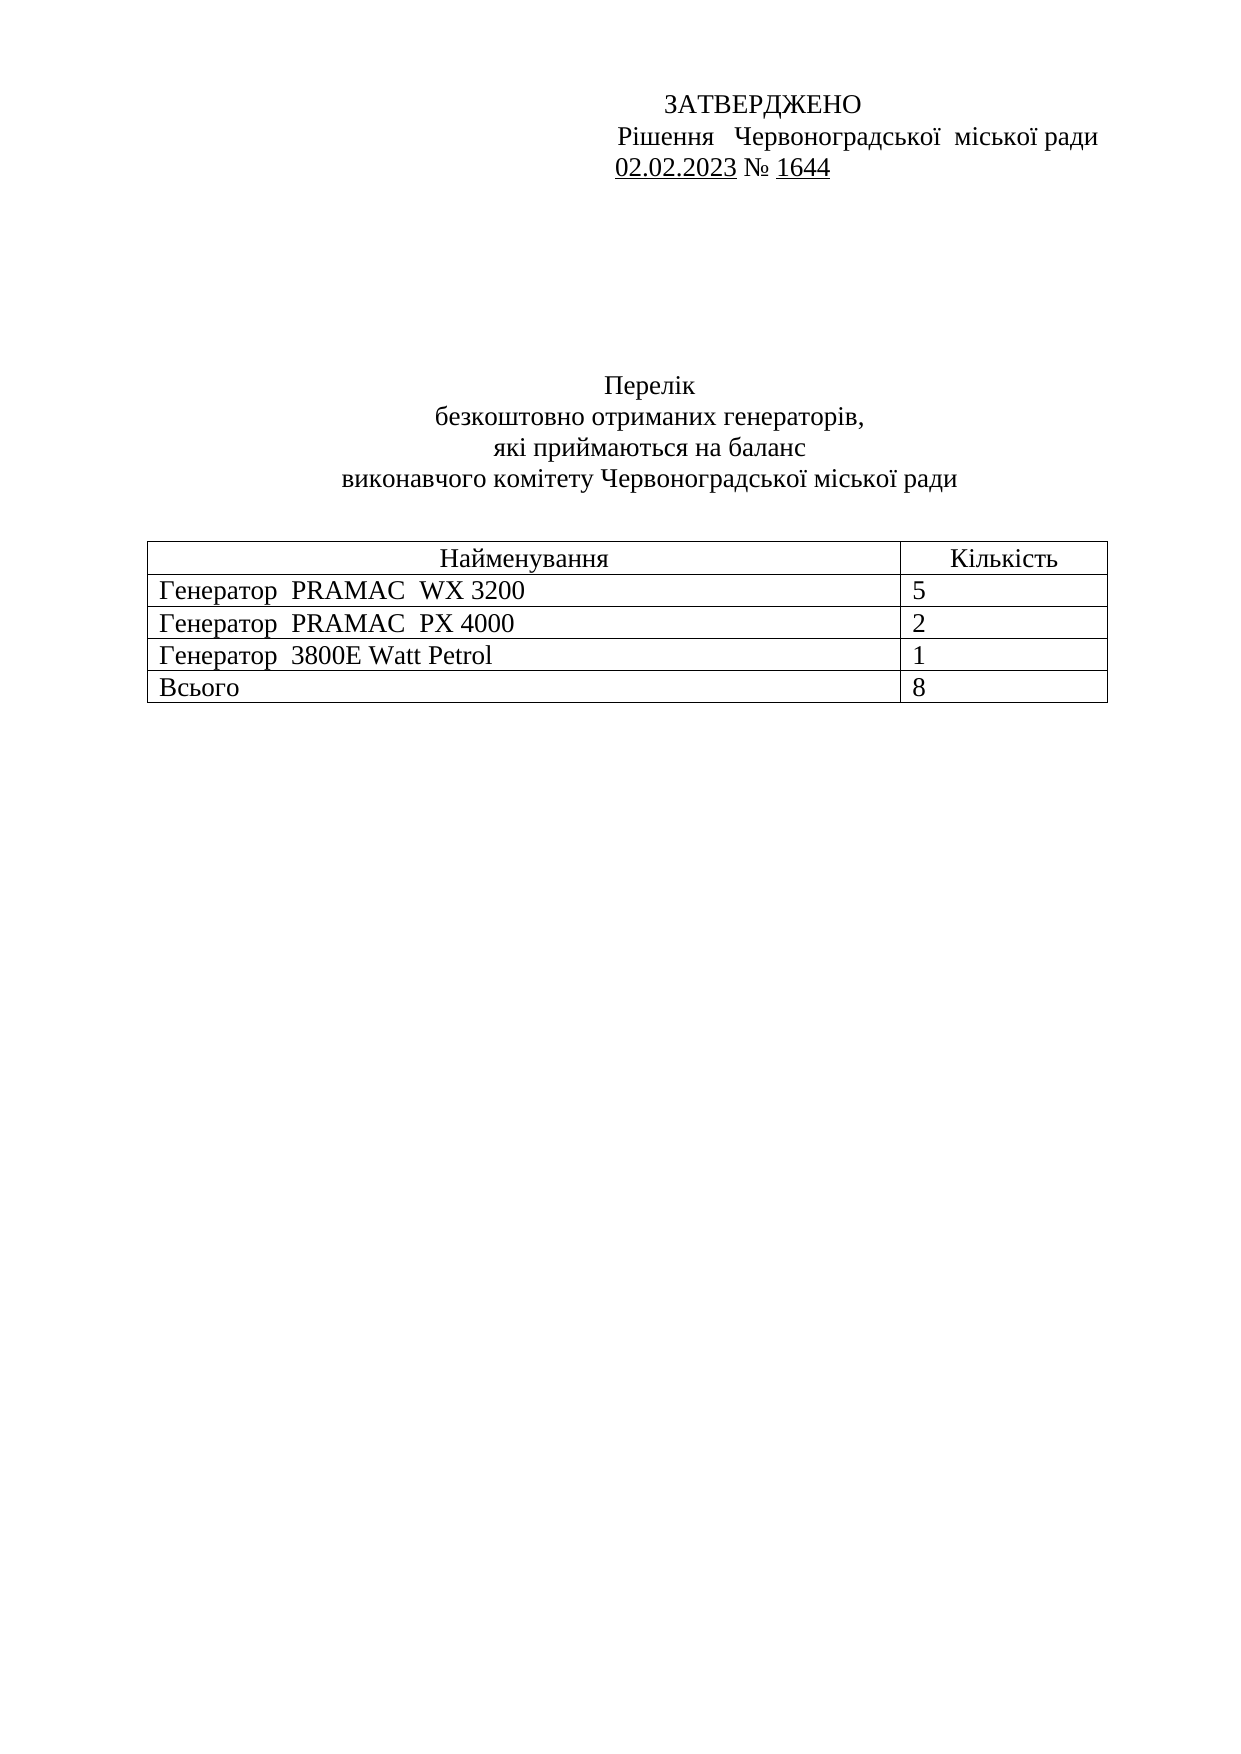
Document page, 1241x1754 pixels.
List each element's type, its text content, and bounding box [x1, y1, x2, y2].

text безкоштовно отриманих генераторів, [148, 400, 1152, 431]
text виконавчого комітету Червоноградської міської ради [148, 462, 1152, 493]
table_cell 5 [901, 575, 1107, 606]
table_cell Генератор PRAMAC WX 3200 [148, 575, 900, 606]
table_cell 2 [901, 607, 1107, 638]
table_cell Генератор 3800E Watt Petrol [148, 639, 900, 670]
table_header Найменування [148, 542, 900, 573]
table_cell 8 [901, 671, 1107, 702]
text Перелік [148, 369, 1152, 400]
table_header Кількість [901, 542, 1107, 573]
text Рішення Червоноградської міської ради [148, 120, 1152, 151]
table_cell 1 [901, 639, 1107, 670]
text 02.02.2023 № 1644 [148, 151, 1152, 182]
text які приймаються на баланс [148, 431, 1152, 462]
table_cell Всього [148, 671, 900, 702]
text ЗАТВЕРДЖЕНО [148, 88, 1152, 120]
table_cell Генератор PRAMAC PX 4000 [148, 607, 900, 638]
